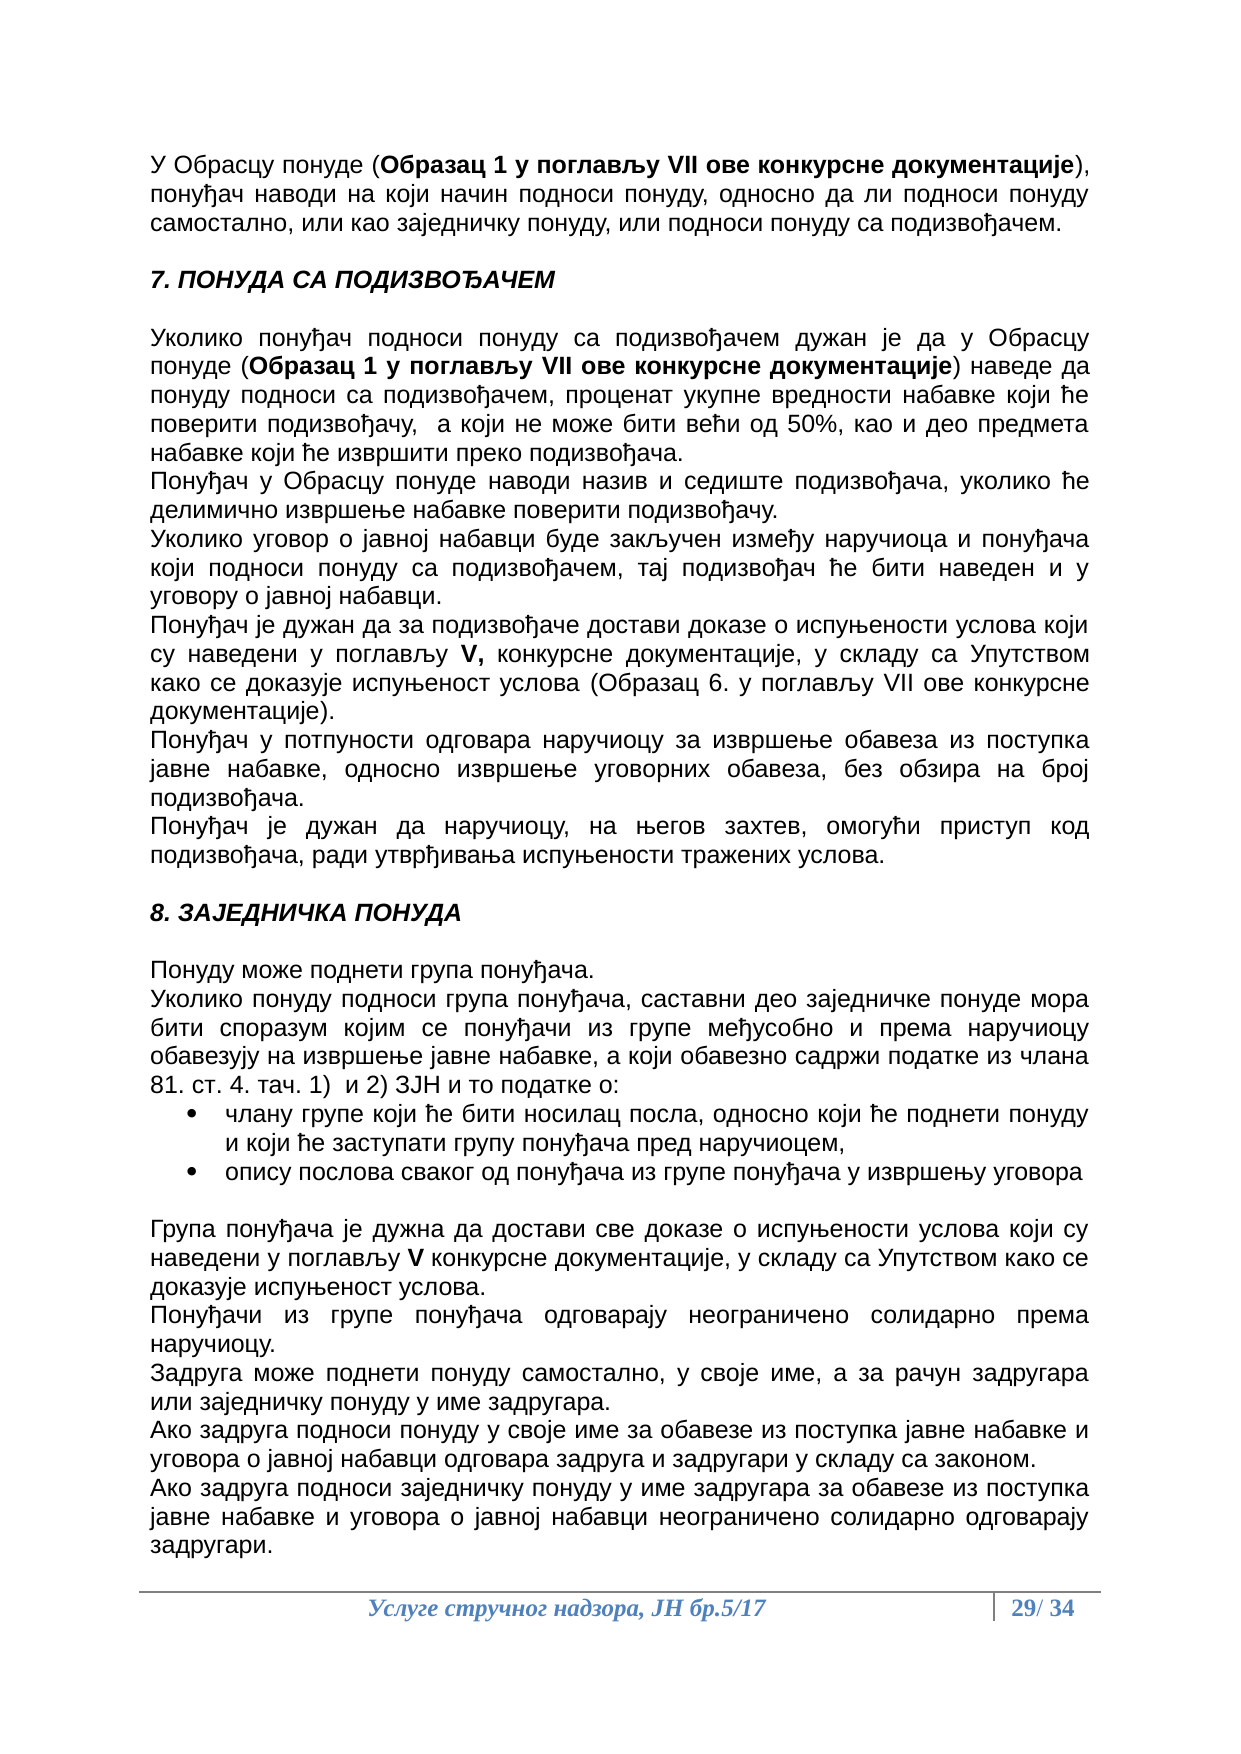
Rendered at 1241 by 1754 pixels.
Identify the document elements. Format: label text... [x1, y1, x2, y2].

text Група понуђача је дужна да достави све доказе о испуњености услова који су наведени у поглављу V конкурсне документације, у складу са Упутством како се доказује испуњеност услова. [150, 1214, 1090, 1300]
text Уколико понуду подноси група понуђача, саставни део заједничке понуде мора бити споразум којим се понуђачи из групе међусобно и према наручиоцу обавезују на извршење јавне набавке, а који обавезно садржи податке из члана 81. ст. 4. тач. 1) и 2) ЗЈН и то податке о: [150, 984, 1090, 1099]
list члану групе који ће бити носилац посла, односно који ће поднети понуду и који ће заступати групу понуђача пред наручиоцем, [187, 1099, 1090, 1156]
list опису послова сваког од понуђача из групе понуђача у извршењу уговора [187, 1156, 1090, 1185]
text Понуду може поднети група понуђача. [150, 955, 1090, 984]
text У Обрасцу понуде (Образац 1 у поглављу VII ове конкурсне документације), понуђач наводи на који начин подноси понуду, односно да ли подноси понуду самостално, или као заједничку понуду, или подноси понуду са подизвођачем. [150, 150, 1090, 236]
text 7. ПОНУДА СА ПОДИЗВОЂАЧЕМ [150, 265, 1090, 294]
text Ако задруга подноси понуду у своје име за обавезе из поступка јавне набавке и уговора о јавној набавци одговара задруга и задругари у складу са законом. [150, 1415, 1090, 1473]
text Понуђач у Обрасцу понуде наводи назив и седиште подизвођача, уколико ће делимично извршење набавке поверити подизвођачу. [150, 466, 1090, 524]
text 8. ЗАЈЕДНИЧКА ПОНУДА [150, 898, 1090, 926]
text Задруга може поднети понуду самостално, у своје име, а за рачун задругара или заједничку понуду у име задругара. [150, 1358, 1090, 1415]
text Уколико уговор о јавној набавци буде закључен између наручиоца и понуђача који подноси понуду са подизвођачем, тај подизвођач ће бити наведен и у уговору о јавној набавци. [150, 524, 1090, 610]
text Понуђачи из групе понуђача одговарају неограничено солидарно према наручиоцу. [150, 1300, 1090, 1358]
text Понуђач је дужан да наручиоцу, на његов захтев, омогући приступ код подизвођача, ради утврђивања испуњености тражених услова. [150, 811, 1090, 869]
text Уколико понуђач подноси понуду са подизвођачем дужан је да у Обрасцу понуде (Образац 1 у поглављу VII ове конкурсне документације) наведе да понуду подноси са подизвођачем, проценат укупне вредности набавке који ће поверити подизвођачу, а који не може бити већи од 50%, као и део предмета набавке који ће извршити преко подизвођача. [150, 322, 1090, 466]
text Понуђач је дужан да за подизвођаче достави доказе о испуњености услова који су наведени у поглављу V, конкурсне документације, у складу са Упутством како се доказује испуњеност услова (Образац 6. у поглављу VII ове конкурсне документације). [150, 610, 1090, 725]
text Понуђач у потпуности одговара наручиоцу за извршење обавеза из поступка јавне набавке, односно извршење уговорних обавеза, без обзира на број подизвођача. [150, 725, 1090, 811]
text Ако задруга подноси заједничку понуду у име задругара за обавезе из поступка јавне набавке и уговора о јавној набавци неограничено солидарно одговарају задругари. [150, 1473, 1090, 1559]
